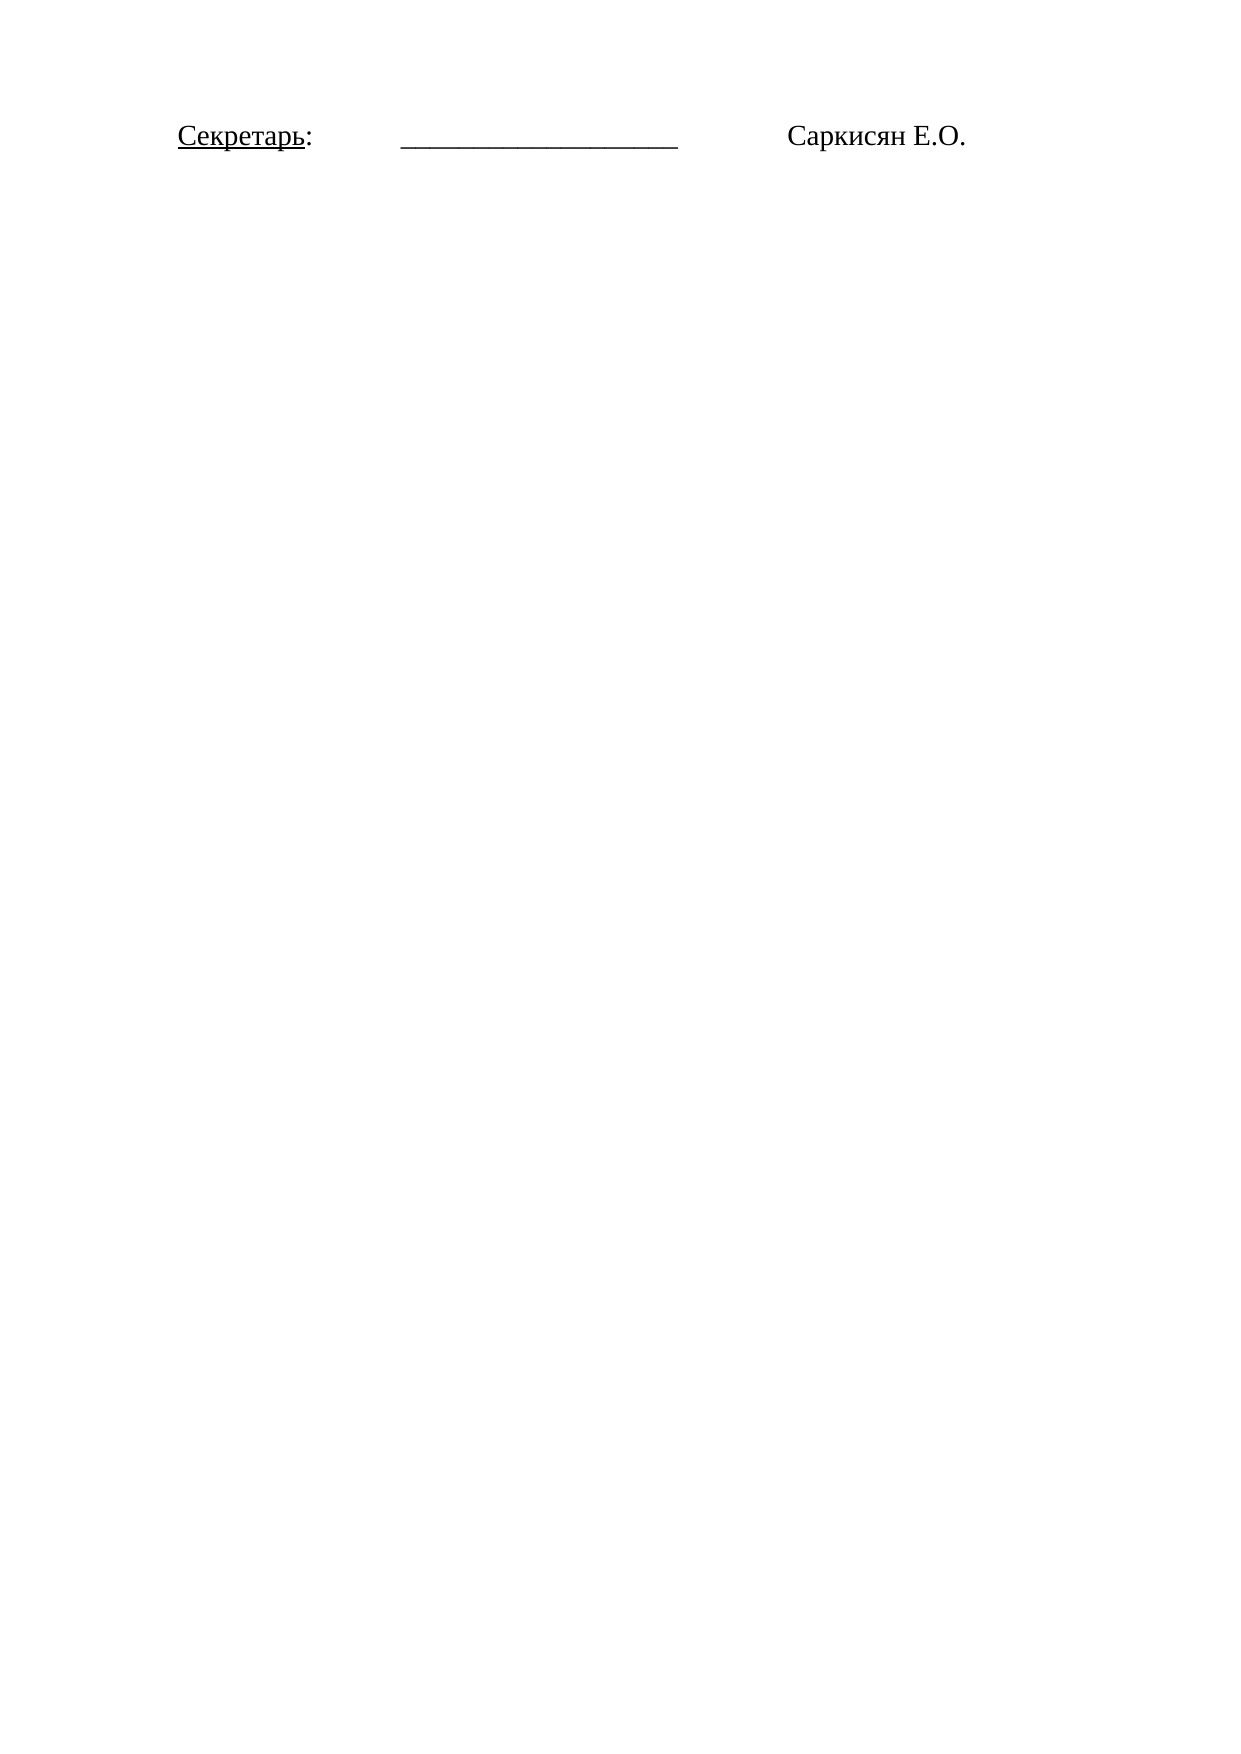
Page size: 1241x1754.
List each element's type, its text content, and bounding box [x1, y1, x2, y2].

text Секретарь: ___________________ Саркисян Е.О. [177, 118, 1152, 152]
